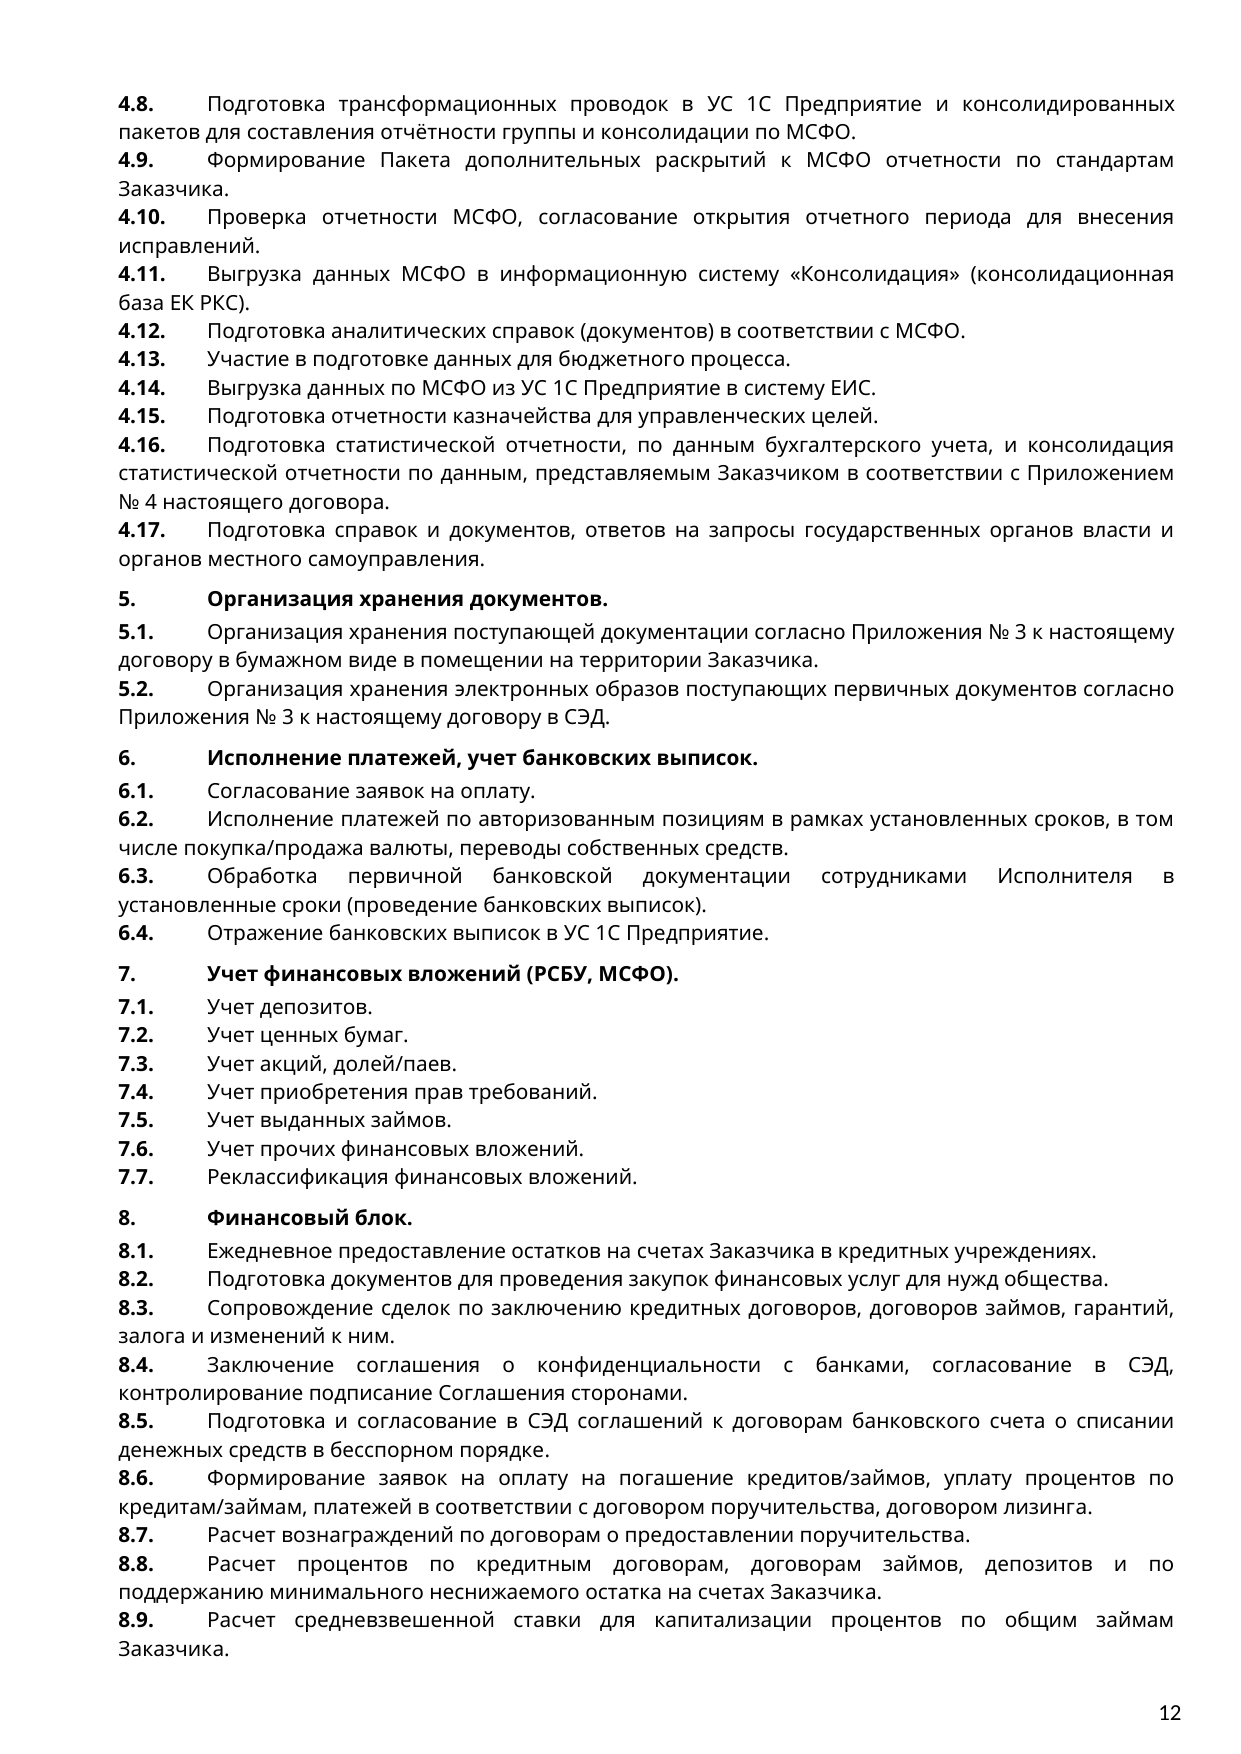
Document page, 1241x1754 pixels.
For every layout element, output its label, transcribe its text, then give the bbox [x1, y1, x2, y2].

list Обработка первичной банковской документации сотрудниками Исполнителя в установленные сроки (проведение банковских выписок). [118, 861, 1175, 918]
list Выгрузка данных по МСФО из УС 1С Предприятие в систему ЕИС. [118, 373, 1175, 401]
list Учет выданных займов. [118, 1106, 1175, 1134]
list Сопровождение сделок по заключению кредитных договоров, договоров займов, гарантий, залога и изменений к ним. [118, 1293, 1175, 1350]
list Заключение соглашения о конфиденциальности с банками, согласование в СЭД, контролирование подписание Соглашения сторонами. [118, 1350, 1175, 1407]
list Формирование заявок на оплату на погашение кредитов/займов, уплату процентов по кредитам/займам, платежей в соответствии с договором поручительства, договором лизинга. [118, 1463, 1175, 1520]
list Согласование заявок на оплату. [118, 776, 1175, 804]
list Отражение банковских выписок в УС 1С Предприятие. [118, 918, 1175, 947]
list Подготовка справок и документов, ответов на запросы государственных органов власти и органов местного самоуправления. [118, 515, 1175, 572]
list Организация хранения электронных образов поступающих первичных документов согласно Приложения № 3 к настоящему договору в СЭД. [118, 674, 1175, 731]
list Подготовка статистической отчетности, по данным бухгалтерского учета, и консолидация статистической отчетности по данным, представляемым Заказчиком в соответствии с Приложением № 4 настоящего договора. [118, 430, 1175, 515]
list Организация хранения поступающей документации согласно Приложения № 3 к настоящему договору в бумажном виде в помещении на территории Заказчика. [118, 617, 1175, 674]
list Формирование Пакета дополнительных раскрытий к МСФО отчетности по стандартам Заказчика. [118, 146, 1175, 202]
list Ежедневное предоставление остатков на счетах Заказчика в кредитных учреждениях. [118, 1236, 1175, 1264]
list Подготовка и согласование в СЭД соглашений к договорам банковского счета о списании денежных средств в бесспорном порядке. [118, 1407, 1175, 1463]
list Расчет вознаграждений по договорам о предоставлении поручительства. [118, 1520, 1175, 1549]
list Учет приобретения прав требований. [118, 1077, 1175, 1106]
list Подготовка трансформационных проводок в УС 1С Предприятие и консолидированных пакетов для составления отчётности группы и консолидации по МСФО. [118, 89, 1175, 146]
list Учет ценных бумаг. [118, 1020, 1175, 1049]
list Организация хранения документов. [118, 584, 1175, 613]
list Проверка отчетности МСФО, согласование открытия отчетного периода для внесения исправлений. [118, 202, 1175, 259]
list Подготовка отчетности казначейства для управленческих целей. [118, 401, 1175, 430]
list Исполнение платежей, учет банковских выписок. [118, 743, 1175, 772]
list Выгрузка данных МСФО в информационную систему «Консолидация» (консолидационная база ЕК РКС). [118, 259, 1175, 316]
list Учет финансовых вложений (РСБУ, МСФО). [118, 959, 1175, 988]
list Расчет процентов по кредитным договорам, договорам займов, депозитов и по поддержанию минимального неснижаемого остатка на счетах Заказчика. [118, 1549, 1175, 1606]
list Финансовый блок. [118, 1203, 1175, 1232]
list Учет депозитов. [118, 992, 1175, 1020]
list Участие в подготовке данных для бюджетного процесса. [118, 344, 1175, 373]
list Подготовка аналитических справок (документов) в соответствии с МСФО. [118, 316, 1175, 344]
list Учет акций, долей/паев. [118, 1049, 1175, 1077]
list Реклассификация финансовых вложений. [118, 1162, 1175, 1191]
list Учет прочих финансовых вложений. [118, 1134, 1175, 1162]
list Исполнение платежей по авторизованным позициям в рамках установленных сроков, в том числе покупка/продажа валюты, переводы собственных средств. [118, 804, 1175, 861]
list Расчет средневзвешенной ставки для капитализации процентов по общим займам Заказчика. [118, 1606, 1175, 1662]
list Подготовка документов для проведения закупок финансовых услуг для нужд общества. [118, 1264, 1175, 1293]
